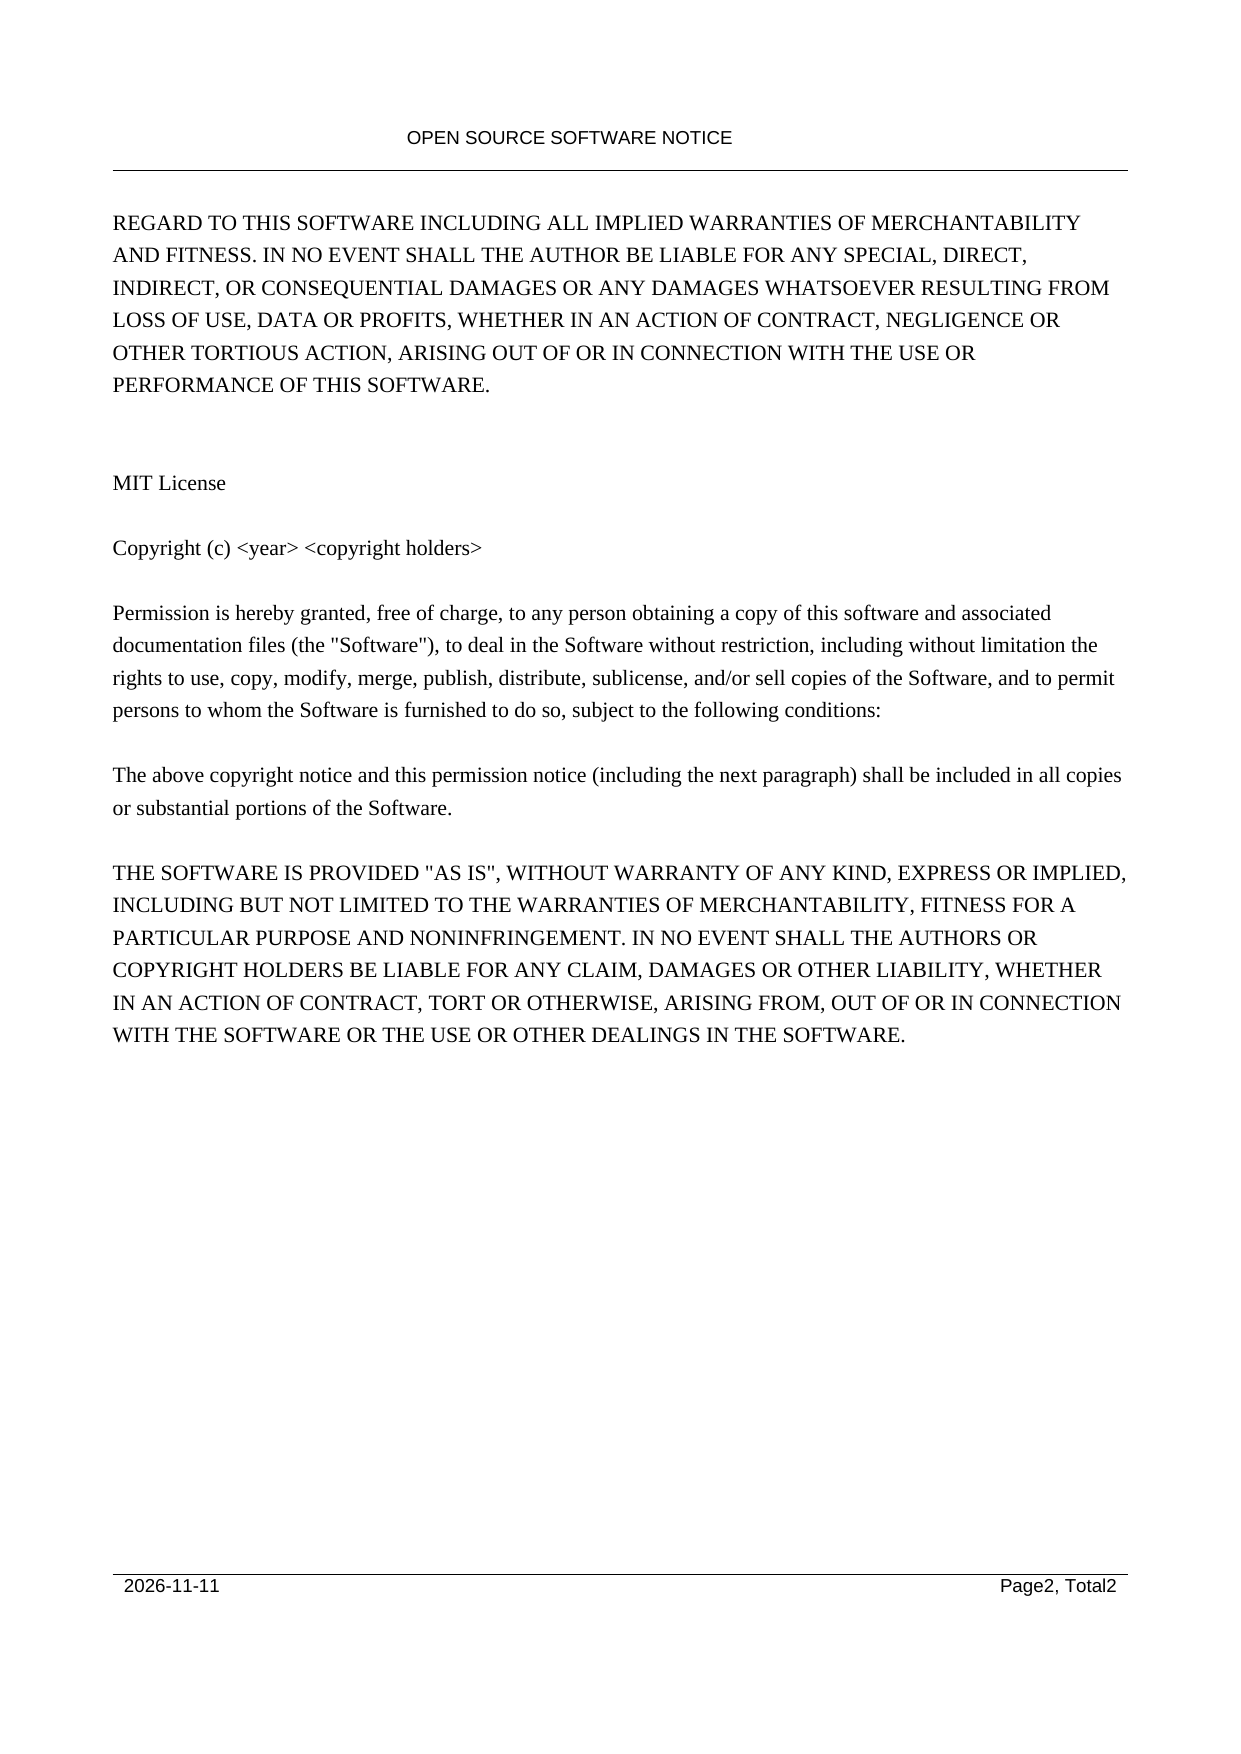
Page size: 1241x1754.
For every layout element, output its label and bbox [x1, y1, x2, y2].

text [112, 206, 1128, 1051]
